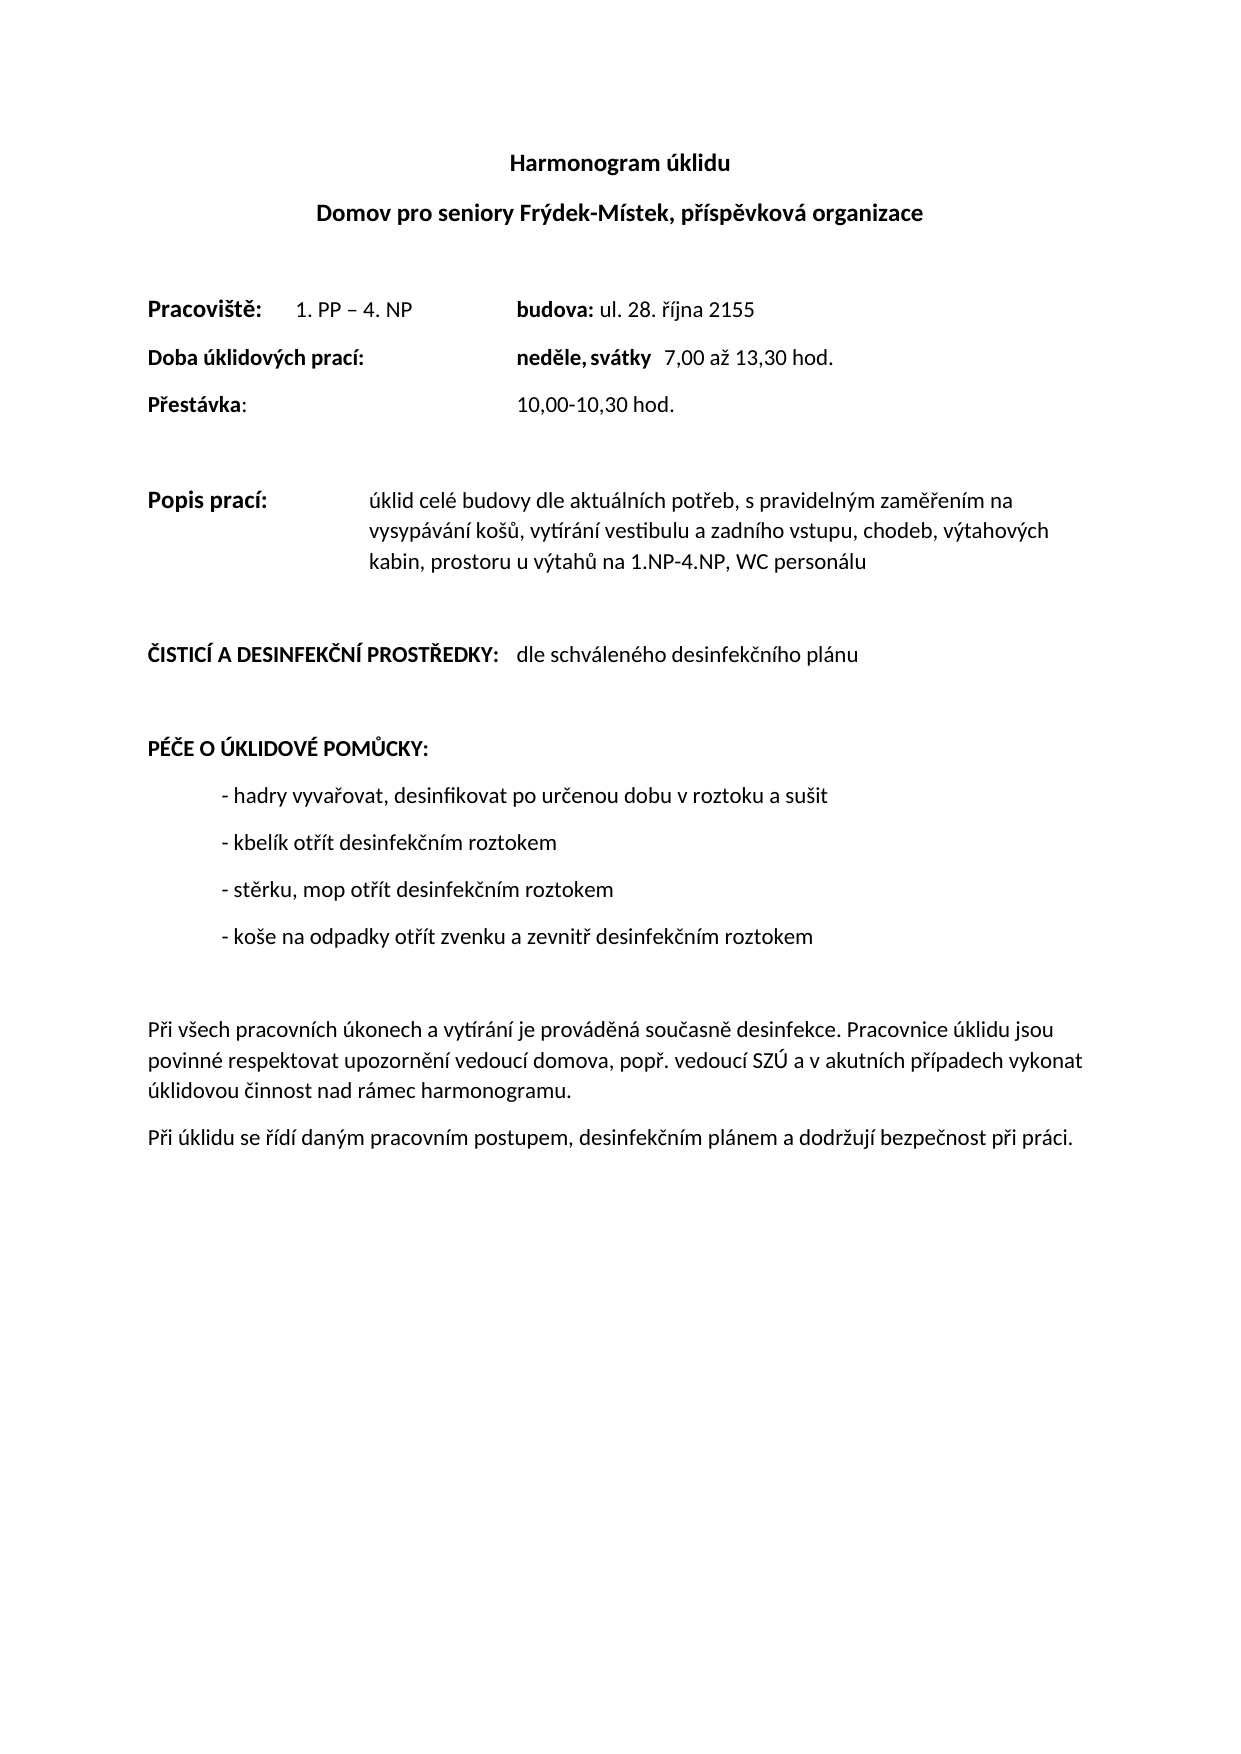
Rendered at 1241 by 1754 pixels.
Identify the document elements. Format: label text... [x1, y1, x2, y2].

text PÉČE O ÚKLIDOVÉ POMŮCKY: [148, 734, 1093, 762]
text Přestávka: 10,00-10,30 hod. [148, 390, 1093, 418]
text Harmonogram úklidu [148, 148, 1093, 178]
text ČISTICÍ A DESINFEKČNÍ PROSTŘEDKY: dle schváleného desinfekčního plánu [148, 641, 1093, 668]
text - kbelík otřít desinfekčním roztokem [148, 828, 1093, 856]
text - hadry vyvařovat, desinfikovat po určenou dobu v roztoku a sušit [148, 781, 1093, 809]
text - koše na odpadky otřít zvenku a zevnitř desinfekčním roztokem [148, 922, 1093, 950]
text Popis prací: úklid celé budovy dle aktuálních potřeb, s pravidelným zaměřením na vysypávání košů, vytírání vestibulu a zadního vstupu, chodeb, výtahových kabin, prostoru u výtahů na 1.NP-4.NP, WC personálu [148, 484, 1093, 575]
text Doba úklidových prací: neděle, svátky 7,00 až 13,30 hod. [148, 343, 1093, 371]
text Pracoviště: 1. PP – 4. NP budova: ul. 28. října 2155 [148, 294, 1093, 324]
text Domov pro seniory Frýdek-Místek, příspěvková organizace [148, 197, 1093, 228]
text - stěrku, mop otřít desinfekčním roztokem [148, 875, 1093, 903]
text Při všech pracovních úkonech a vytírání je prováděná současně desinfekce. Pracovnice úklidu jsou povinné respektovat upozornění vedoucí domova, popř. vedoucí SZÚ a v akutních případech vykonat úklidovou činnost nad rámec harmonogramu. [148, 1016, 1093, 1104]
text Při úklidu se řídí daným pracovním postupem, desinfekčním plánem a dodržují bezpečnost při práci. [148, 1123, 1093, 1151]
